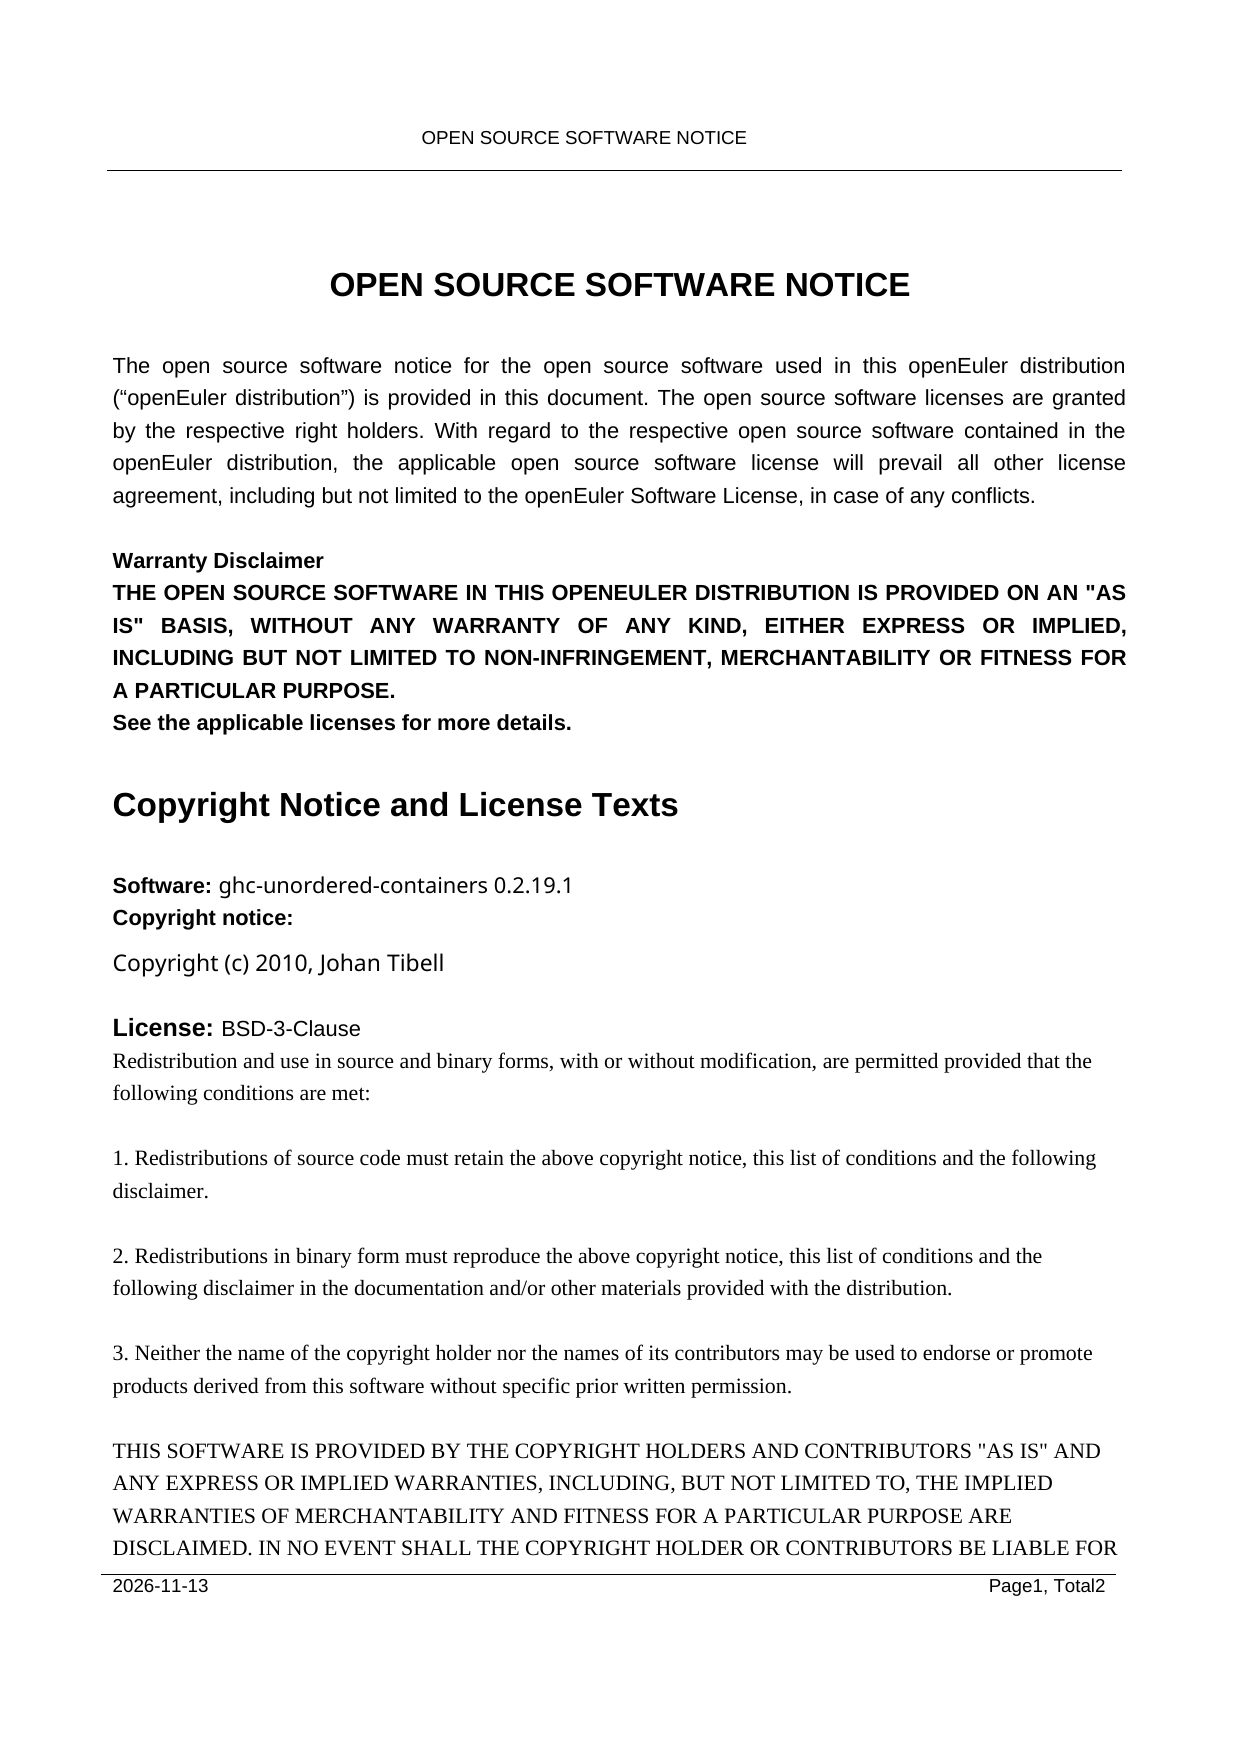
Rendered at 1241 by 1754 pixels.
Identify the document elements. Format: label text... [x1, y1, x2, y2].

text Warranty Disclaimer [112, 544, 1128, 576]
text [112, 1044, 1128, 1564]
text Copyright (c) 2010, Johan Tibell [112, 947, 1128, 1012]
title Software: ghc-unordered-containers 0.2.19.1 [112, 869, 1128, 901]
text License: BSD-3-Clause [112, 1012, 1128, 1044]
text THE OPEN SOURCE SOFTWARE IN THIS OPENEULER DISTRIBUTION IS PROVIDED ON AN "AS IS" BASIS, WITHOUT ANY WARRANTY OF ANY KIND, EITHER EXPRESS OR IMPLIED, INCLUDING BUT NOT LIMITED TO NON-INFRINGEMENT, MERCHANTABILITY OR FITNESS FOR A PARTICULAR PURPOSE. See the applicable licenses for more details. [112, 576, 1128, 739]
text Copyright notice: [112, 901, 1128, 934]
text OPEN SOURCE SOFTWARE NOTICE [112, 251, 1128, 316]
text Copyright Notice and License Texts [112, 771, 1128, 836]
text The open source software notice for the open source software used in this openEuler distribution (“openEuler distribution”) is provided in this document. The open source software licenses are granted by the respective right holders. With regard to the respective open source software contained in the openEuler distribution, the applicable open source software license will prevail all other license agreement, including but not limited to the openEuler Software License, in case of any conflicts. [112, 349, 1128, 511]
